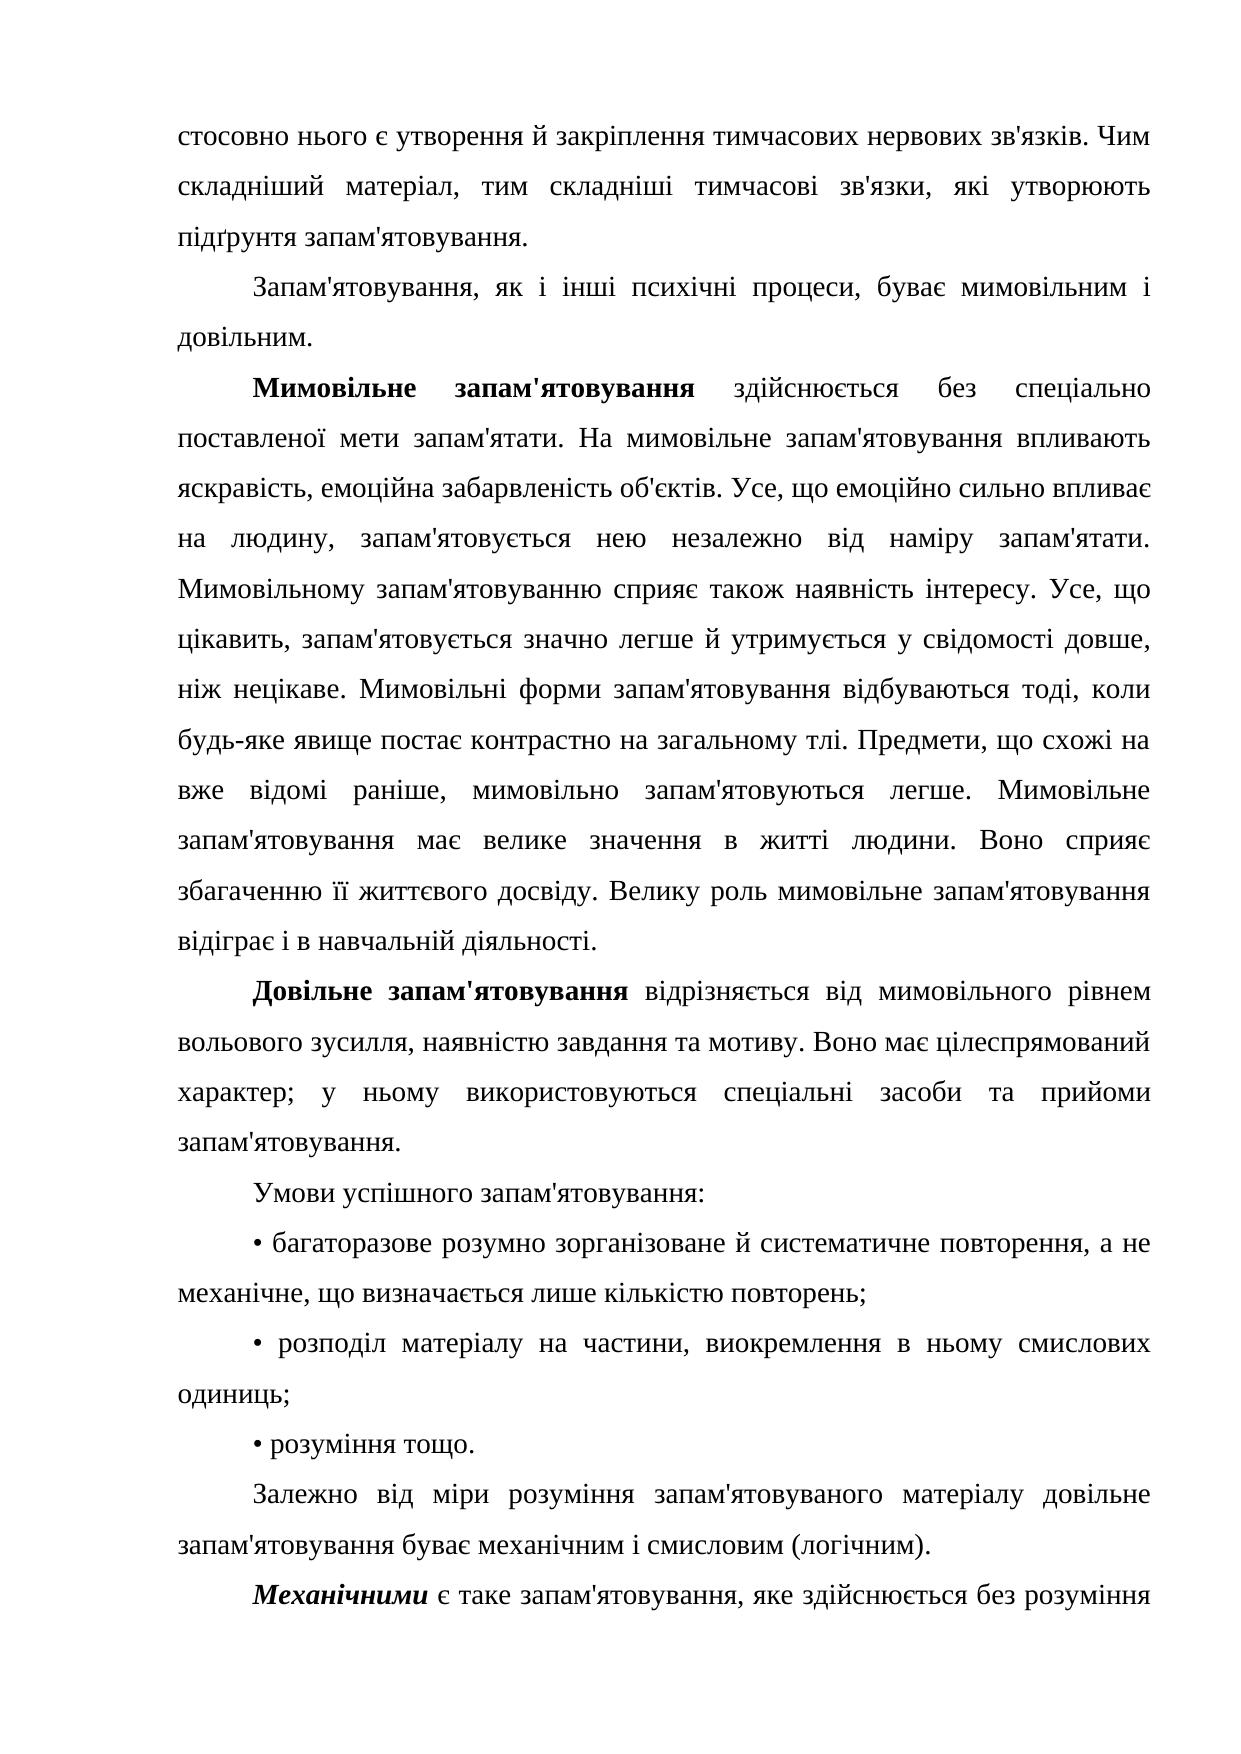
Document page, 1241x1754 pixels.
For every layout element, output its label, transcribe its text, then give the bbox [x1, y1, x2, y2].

text Мимовільне запам'ятовування здійснюється без спеціально поставленої мети запам'ятати. На мимовільне запам'ятовування впливають яскравість, емоційна забарвленість об'єктів. Усе, що емоційно сильно впливає на людину, запам'ятовується нею незалежно від наміру запам'ятати. Мимовільному запам'ятовуванню сприяє також наявність інтересу. Усе, що цікавить, запам'ятовується значно легше й утримується у свідомості довше, ніж нецікаве. Мимовільні форми запам'ятовування відбуваються тоді, коли будь-яке явище постає контрастно на загальному тлі. Предмети, що схожі на вже відомі раніше, мимовільно запам'ятовуються легше. Мимовільне запам'ятовування має велике значення в житті людини. Воно сприяє збагаченню її життєвого досвіду. Велику роль мимовільне запам'ятовування відіграє і в навчальній діяльності. [177, 370, 1152, 957]
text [177, 118, 1152, 252]
text Запам'ятовування, як і інші психічні процеси, буває мимовільним і довільним. [177, 269, 1152, 353]
text Довільне запам'ятовування відрізняється від мимовільного рівнем вольового зусилля, наявністю завдання та мотиву. Воно має цілеспрямований характер; у ньому використовуються спеціальні засоби та прийоми запам'ятовування. [177, 973, 1152, 1158]
text • розподіл матеріалу на частини, виокремлення в ньому смислових одиниць; [177, 1326, 1152, 1409]
text Залежно від міри розуміння запам'ятовуваного матеріалу довільне запам'ятовування буває механічним і смисловим (логічним). [177, 1477, 1152, 1560]
text • розуміння тощо. [177, 1426, 1152, 1460]
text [177, 1577, 1152, 1611]
text Умови успішного запам'ятовування: [177, 1175, 1152, 1208]
text • багаторазове розумно зорганізоване й систематичне повторення, а не механічне, що визначається лише кількістю повторень; [177, 1225, 1152, 1309]
